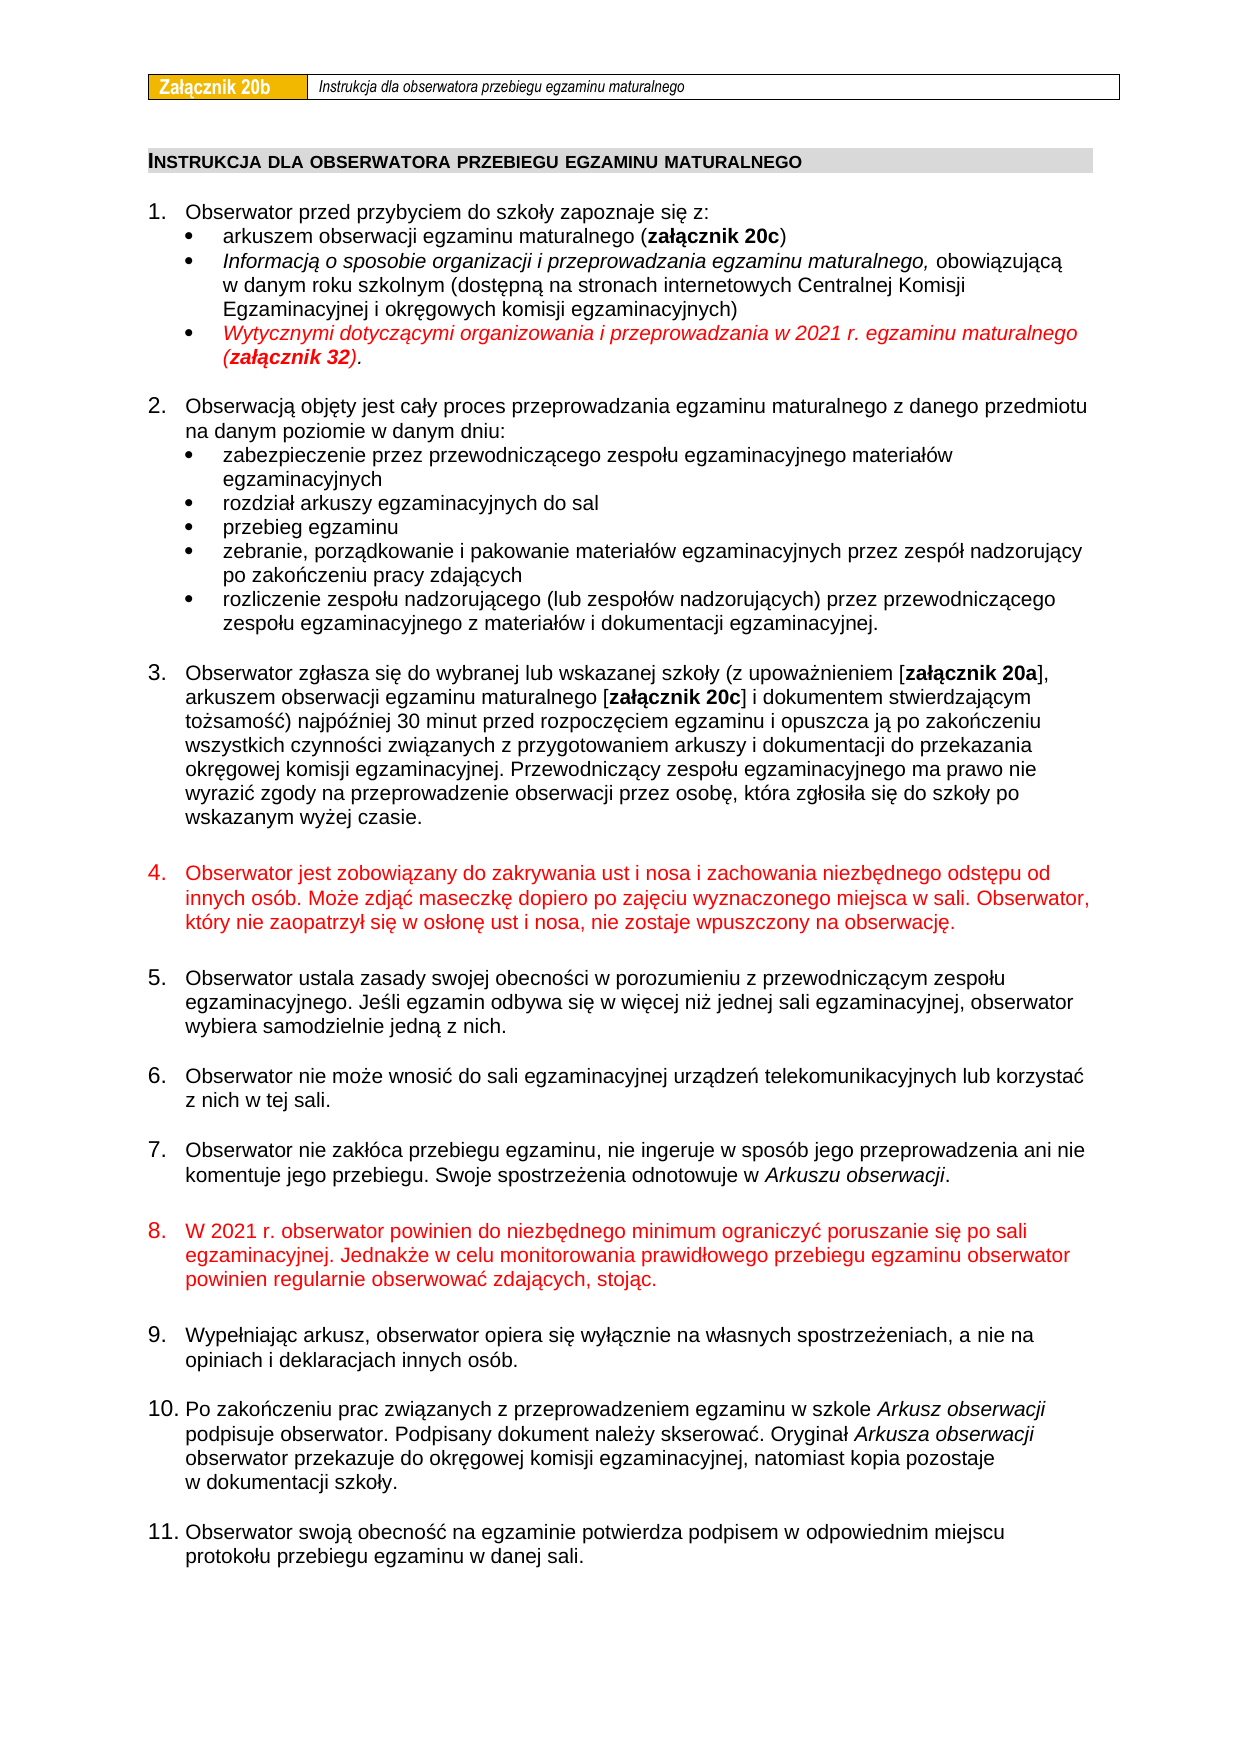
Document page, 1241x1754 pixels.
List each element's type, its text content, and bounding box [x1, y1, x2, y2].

list Obserwator jest zobowiązany do zakrywania ust i nosa i zachowania niezbędnego odstępu od innych osób. Może zdjąć maseczkę dopiero po zajęciu wyznaczonego miejsca w sali. Obserwator, który nie zaopatrzył się w osłonę ust i nosa, nie zostaje wpuszczony na obserwację. [148, 859, 1093, 933]
text Instrukcja dla obserwatora przebiegu egzaminu maturalnego [148, 148, 1093, 173]
list Obserwacją objęty jest cały proces przeprowadzania egzaminu maturalnego z danego przedmiotu na danym poziomie w danym dniu: [148, 392, 1093, 443]
list Obserwator ustala zasady swojej obecności w porozumieniu z przewodniczącym zespołu egzaminacyjnego. Jeśli egzamin odbywa się w więcej niż jednej sali egzaminacyjnej, obserwator wybiera samodzielnie jedną z nich. [148, 964, 1093, 1038]
list przebieg egzaminu [185, 515, 1093, 539]
list Obserwator zgłasza się do wybranej lub wskazanej szkoły (z upoważnieniem [załącznik 20a], arkuszem obserwacji egzaminu maturalnego [załącznik 20c] i dokumentem stwierdzającym tożsamość) najpóźniej 30 minut przed rozpoczęciem egzaminu i opuszcza ją po zakończeniu wszystkich czynności związanych z przygotowaniem arkuszy i dokumentacji do przekazania okręgowej komisji egzaminacyjnej. Przewodniczący zespołu egzaminacyjnego ma prawo nie wyrazić zgody na przeprowadzenie obserwacji przez osobę, która zgłosiła się do szkoły po wskazanym wyżej czasie. [148, 659, 1093, 829]
list Wytycznymi dotyczącymi organizowania i przeprowadzania w 2021 r. egzaminu maturalnego (załącznik 32). [185, 320, 1093, 368]
list Po zakończeniu prac związanych z przeprowadzeniem egzaminu w szkole Arkusz obserwacji podpisuje obserwator. Podpisany dokument należy skserować. Oryginał Arkusza obserwacji obserwator przekazuje do okręgowej komisji egzaminacyjnej, natomiast kopia pozostaje w dokumentacji szkoły. [148, 1395, 1093, 1494]
list Obserwator przed przybyciem do szkoły zapoznaje się z: [148, 198, 1093, 224]
list Obserwator swoją obecność na egzaminie potwierdza podpisem w odpowiednim miejscu protokołu przebiegu egzaminu w danej sali. [148, 1518, 1093, 1568]
list zabezpieczenie przez przewodniczącego zespołu egzaminacyjnego materiałów egzaminacyjnych [185, 443, 1093, 491]
list rozliczenie zespołu nadzorującego (lub zespołów nadzorujących) przez przewodniczącego zespołu egzaminacyjnego z materiałów i dokumentacji egzaminacyjnej. [185, 587, 1093, 635]
list zebranie, porządkowanie i pakowanie materiałów egzaminacyjnych przez zespół nadzorujący po zakończeniu pracy zdających [185, 539, 1093, 587]
list Obserwator nie zakłóca przebiegu egzaminu, nie ingeruje w sposób jego przeprowadzenia ani nie komentuje jego przebiegu. Swoje spostrzeżenia odnotowuje w Arkuszu obserwacji. [148, 1136, 1093, 1186]
list Wypełniając arkusz, obserwator opiera się wyłącznie na własnych spostrzeżeniach, a nie na opiniach i deklaracjach innych osób. [148, 1321, 1093, 1371]
list arkuszem obserwacji egzaminu maturalnego (załącznik 20c) [185, 224, 1093, 248]
list Informacją o sposobie organizacji i przeprowadzania egzaminu maturalnego, obowiązującą w danym roku szkolnym (dostępną na stronach internetowych Centralnej Komisji Egzaminacyjnej i okręgowych komisji egzaminacyjnych) [185, 248, 1093, 320]
list W 2021 r. obserwator powinien do niezbędnego minimum ograniczyć poruszanie się po sali egzaminacyjnej. Jednakże w celu monitorowania prawidłowego przebiegu egzaminu obserwator powinien regularnie obserwować zdających, stojąc. [148, 1217, 1093, 1291]
list Obserwator nie może wnosić do sali egzaminacyjnej urządzeń telekomunikacyjnych lub korzystać z nich w tej sali. [148, 1062, 1093, 1112]
list rozdział arkuszy egzaminacyjnych do sal [185, 491, 1093, 515]
